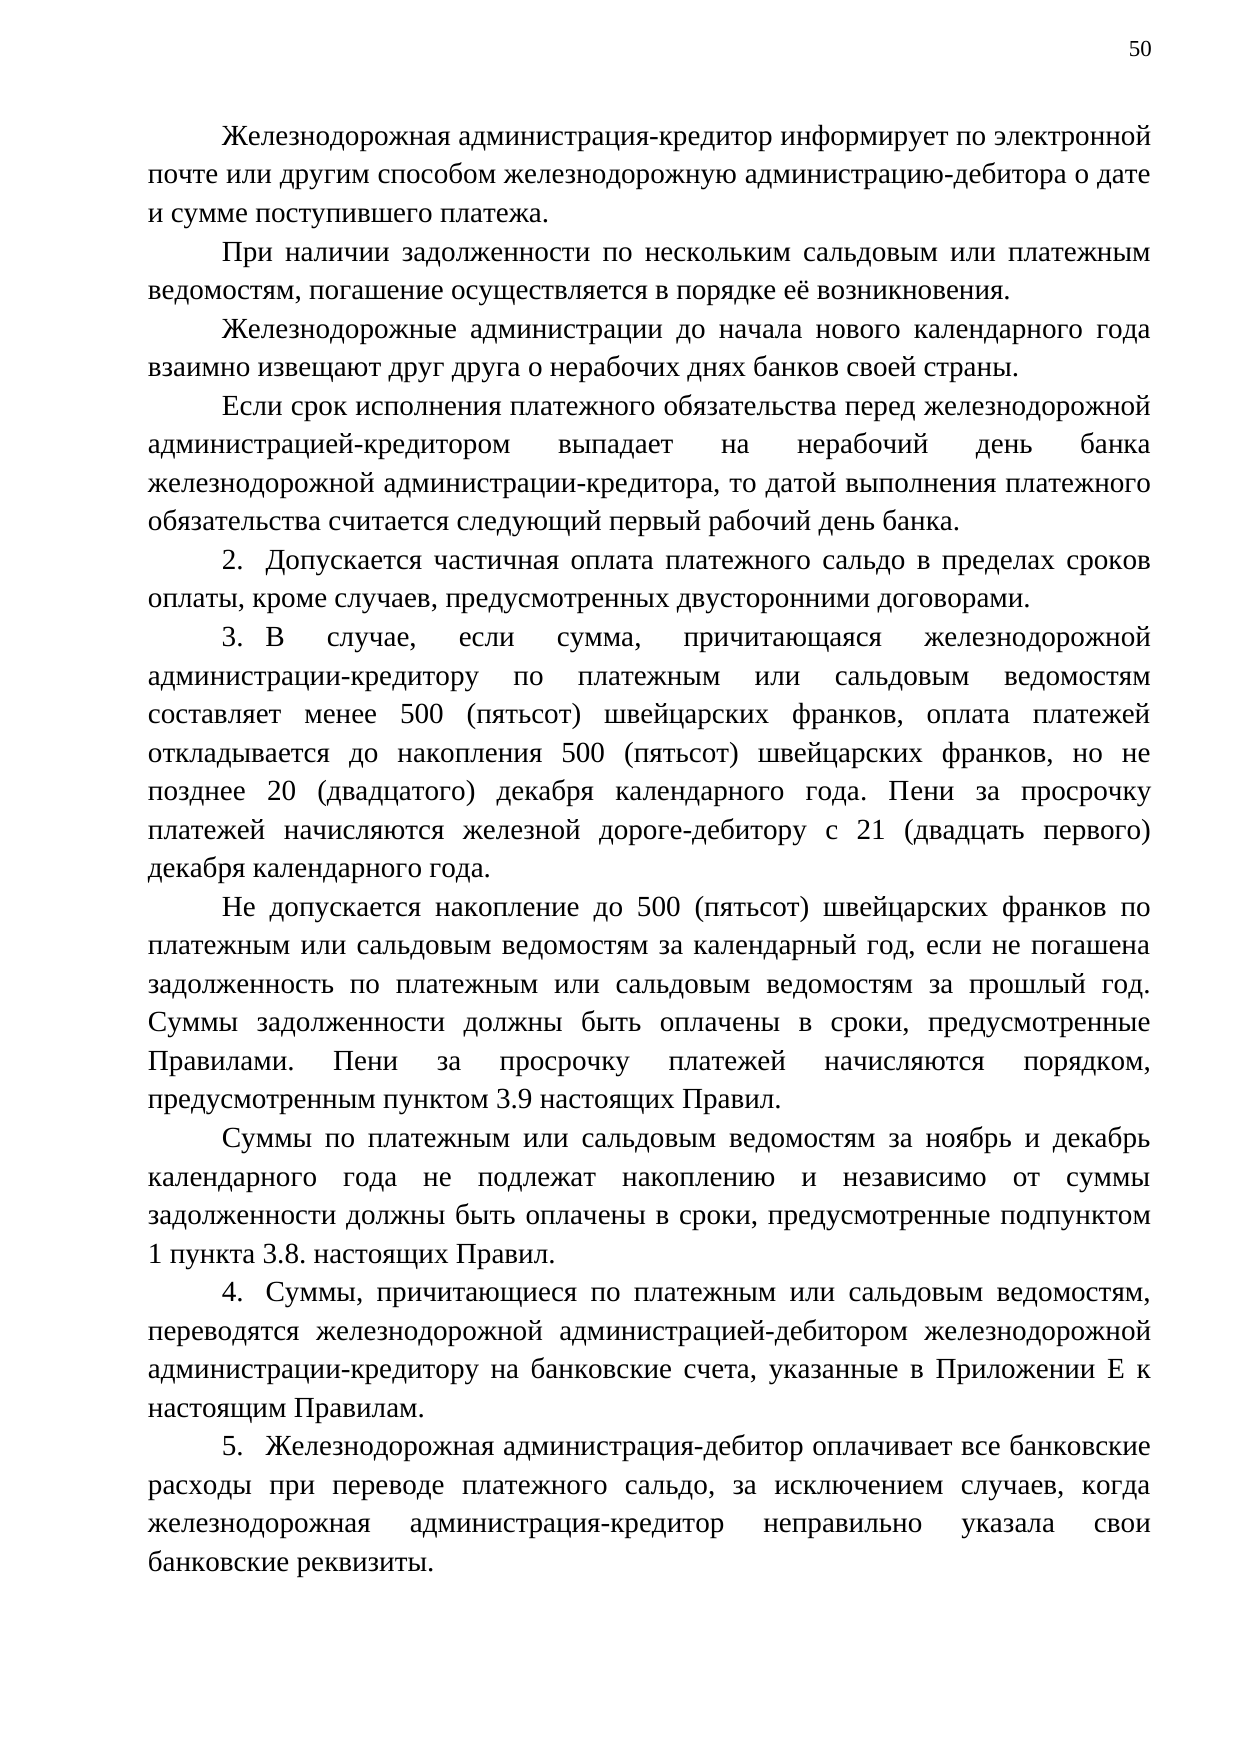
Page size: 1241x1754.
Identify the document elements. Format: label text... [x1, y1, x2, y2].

text 3. В случае, если сумма, причитающаяся железнодорожной администрации-кредитору по платежным или сальдовым ведомостям составляет менее 500 (пятьсот) швейцарских франков, оплата платежей откладывается до накопления 500 (пятьсот) швейцарских франков, но не позднее 20 (двадцатого) декабря календарного года. Пени за просрочку платежей начисляются железной дороге-дебитору с 21 (двадцать первого) декабря календарного года. [148, 619, 1152, 884]
text 4. Суммы, причитающиеся по платежным или сальдовым ведомостям, переводятся железнодорожной администрацией-дебитором железнодорожной администрации-кредитору на банковские счета, указанные в Приложении Е к настоящим Правилам. [148, 1274, 1152, 1423]
text Суммы по платежным или сальдовым ведомостям за ноябрь и декабрь календарного года не подлежат накоплению и независимо от суммы задолженности должны быть оплачены в сроки, предусмотренные подпунктом 1 пункта 3.8. настоящих Правил. [148, 1120, 1152, 1269]
text Не допускается накопление до 500 (пятьсот) швейцарских франков по платежным или сальдовым ведомостям за календарный год, если не погашена задолженность по платежным или сальдовым ведомостям за прошлый год. Суммы задолженности должны быть оплачены в сроки, предусмотренные Правилами. Пени за просрочку платежей начисляются порядком, предусмотренным пунктом 3.9 настоящих Правил. [148, 889, 1152, 1115]
text 5. Железнодорожная администрация-дебитор оплачивает все банковские расходы при переводе платежного сальдо, за исключением случаев, когда железнодорожная администрация-кредитор неправильно указала свои банковские реквизиты. [148, 1428, 1152, 1578]
text Железнодорожная администрация-кредитор информирует по электронной почте или другим способом железнодорожную администрацию-дебитора о дате и сумме поступившего платежа. [148, 118, 1152, 229]
text 2. Допускается частичная оплата платежного сальдо в пределах сроков оплаты, кроме случаев, предусмотренных двусторонними договорами. [148, 542, 1152, 614]
text Железнодорожные администрации до начала нового календарного года взаимно извещают друг друга о нерабочих днях банков своей страны. [148, 311, 1152, 383]
text При наличии задолженности по нескольким сальдовым или платежным ведомостям, погашение осуществляется в порядке её возникновения. [148, 234, 1152, 306]
text Если срок исполнения платежного обязательства перед железнодорожной администрацией-кредитором выпадает на нерабочий день банка железнодорожной администрации-кредитора, то датой выполнения платежного обязательства считается следующий первый рабочий день банка. [148, 388, 1152, 537]
